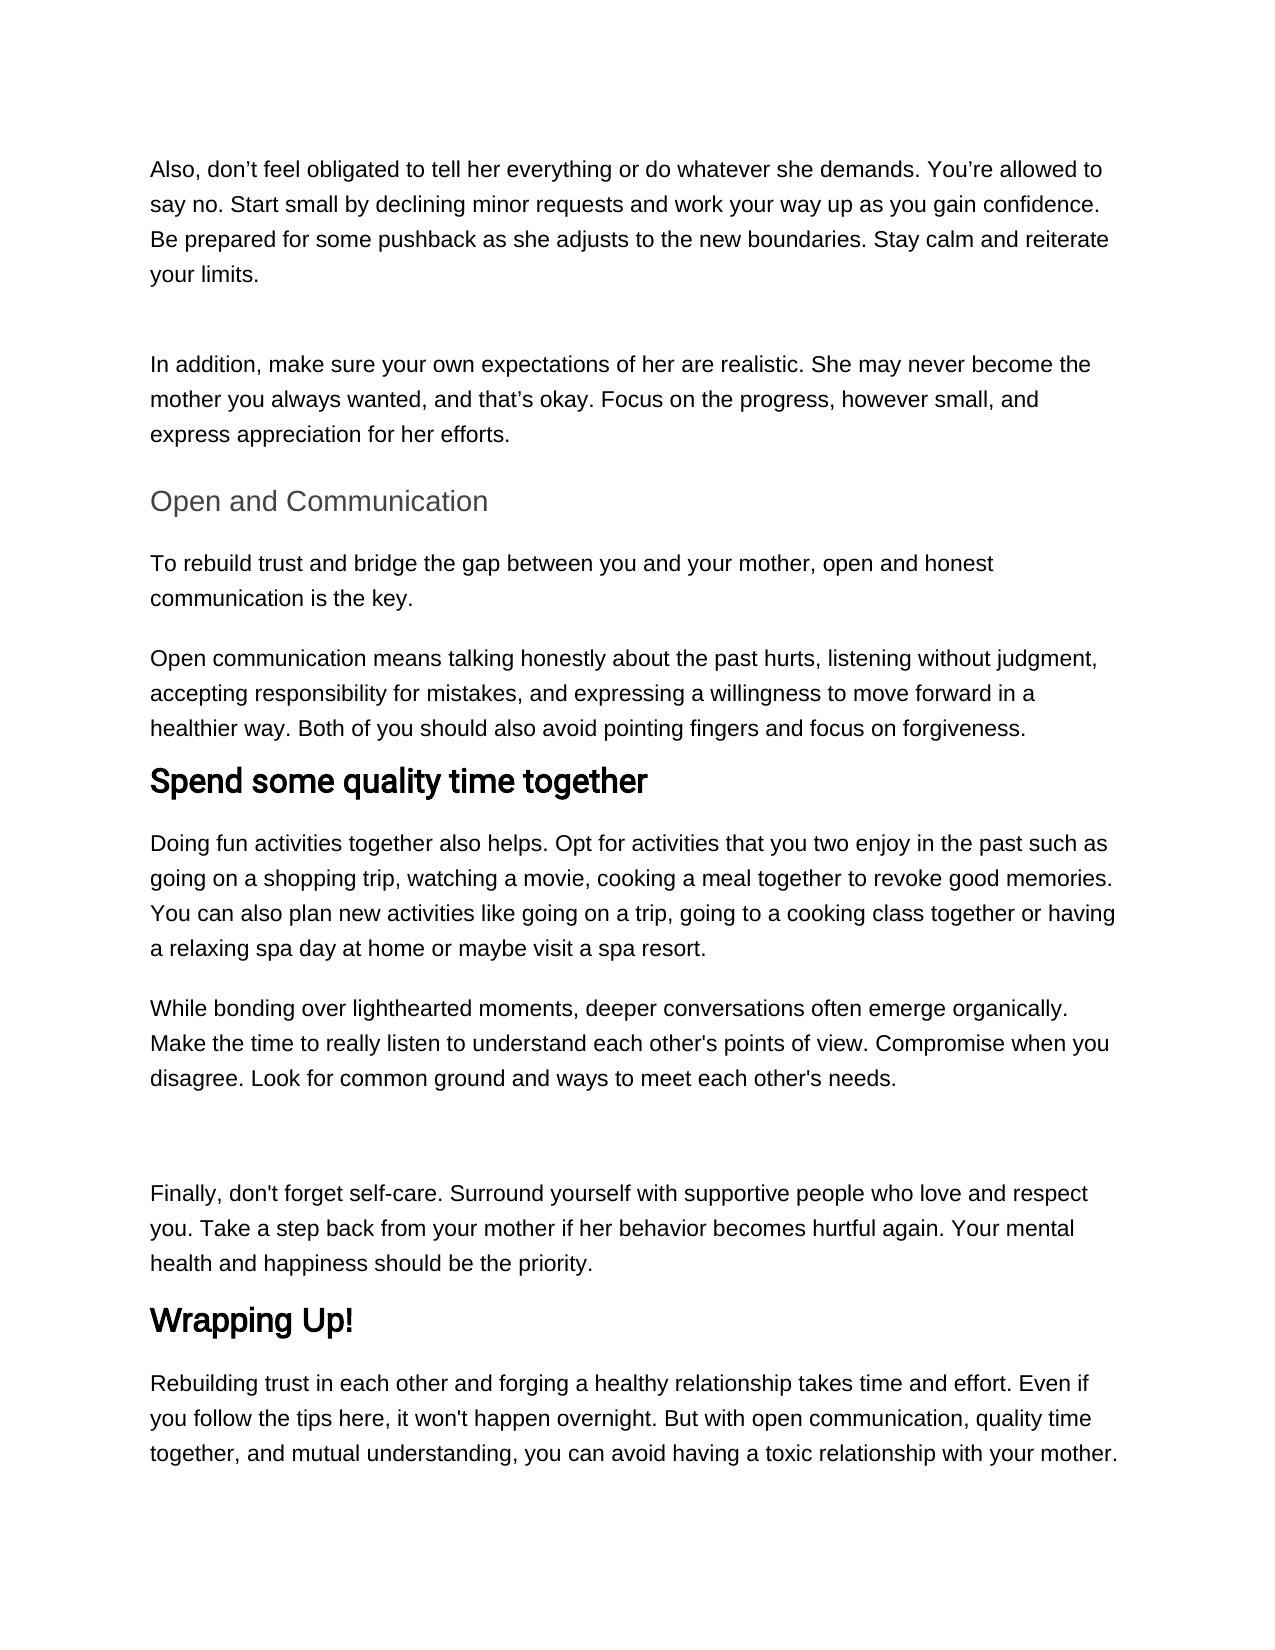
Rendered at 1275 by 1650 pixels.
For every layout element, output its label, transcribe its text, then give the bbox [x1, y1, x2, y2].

text Also, don’t feel obligated to tell her everything or do whatever she demands. You’re allowed to say no. Start small by declining minor requests and work your way up as you gain confidence. Be prepared for some pushback as she adjusts to the new boundaries. Stay calm and reiterate your limits. [150, 150, 1125, 290]
subtitle Spend some quality time together [150, 768, 1125, 798]
subtitle Open and Communication [150, 483, 1125, 518]
text Finally, don't forget self-care. Surround yourself with supportive people who love and respect you. Take a step back from your mother if her behavior becomes hurtful again. Your mental health and happiness should be the priority. [150, 1173, 1125, 1278]
subtitle Wrapping Up! [150, 1303, 1125, 1338]
text Doing fun activities together also helps. Opt for activities that you two enjoy in the past such as going on a shopping trip, watching a movie, cooking a meal together to revoke good memories. You can also plan new activities like going on a trip, going to a cooking class together or having a relaxing spa day at home or maybe visit a spa resort. [150, 823, 1125, 963]
text To rebuild trust and bridge the gap between you and your mother, open and honest communication is the key. [150, 543, 1125, 613]
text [150, 1363, 1125, 1468]
text While bonding over lighthearted moments, deeper conversations often emerge organically. Make the time to really listen to understand each other's points of view. Compromise when you disagree. Look for common ground and ways to meet each other's needs. [150, 988, 1125, 1093]
text Open communication means talking honestly about the past hurts, listening without judgment, accepting responsibility for mistakes, and expressing a willingness to move forward in a healthier way. Both of you should also avoid pointing fingers and focus on forgiveness. [150, 638, 1125, 743]
text In addition, make sure your own expectations of her are realistic. She may never become the mother you always wanted, and that’s okay. Focus on the progress, however small, and express appreciation for her efforts. [150, 345, 1125, 450]
